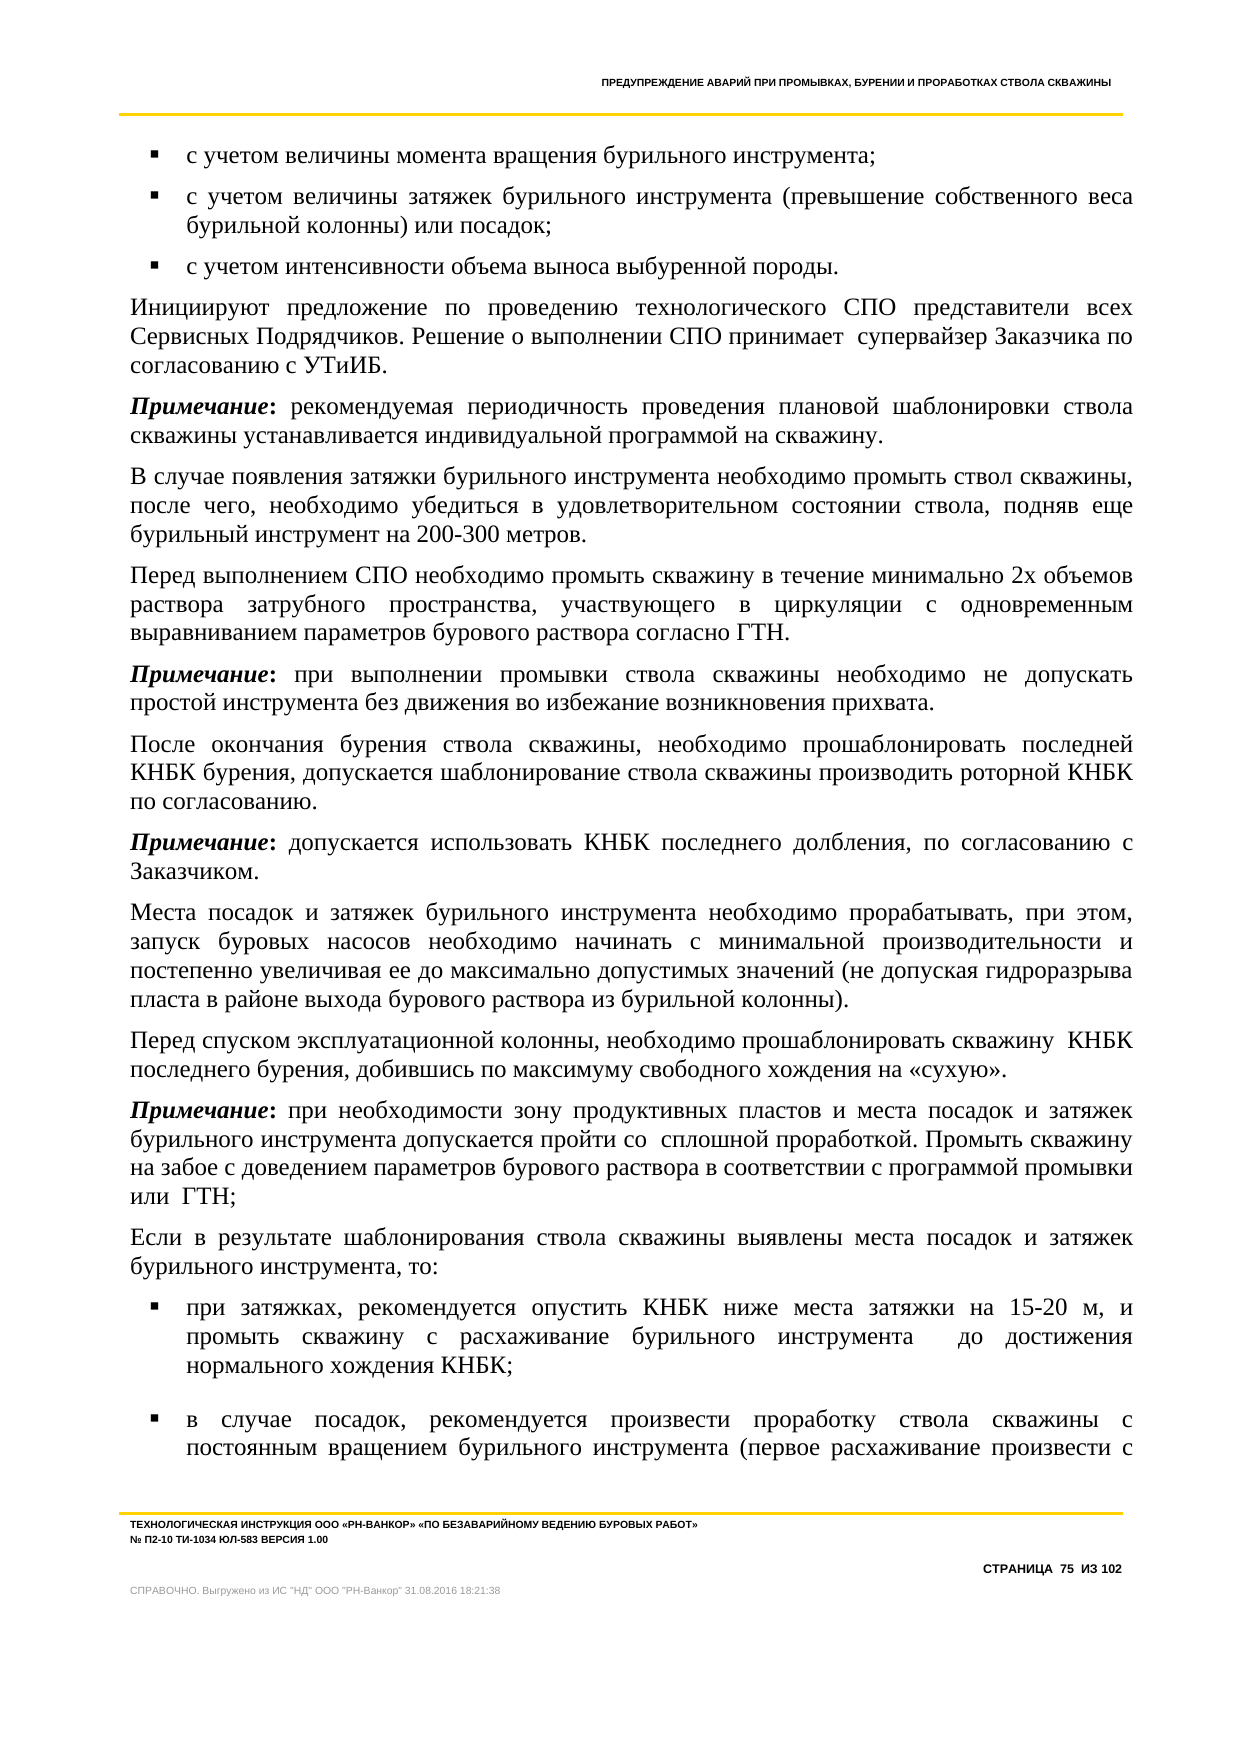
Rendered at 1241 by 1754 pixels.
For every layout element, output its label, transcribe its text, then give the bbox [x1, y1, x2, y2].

list с учетом величины момента вращения бурильного инструмента; [149, 140, 1134, 169]
text Места посадок и затяжек бурильного инструмента необходимо прорабатывать, при этом, запуск буровых насосов необходимо начинать с минимальной производительности и постепенно увеличивая ее до максимально допустимых значений (не допуская гидроразрыва пласта в районе выхода бурового раствора из бурильной колонны). [130, 897, 1134, 1012]
text Примечание: допускается использовать КНБК последнего долбления, по согласованию с Заказчиком. [130, 827, 1134, 885]
text Примечание: при необходимости зону продуктивных пластов и места посадок и затяжек бурильного инструмента допускается пройти со сплошной проработкой. Промыть скважину на забое с доведением параметров бурового раствора в соответствии с программой промывки или ГТН; [130, 1095, 1134, 1210]
text Примечание: рекомендуемая периодичность проведения плановой шаблонировки ствола скважины устанавливается индивидуальной программой на скважину. [130, 391, 1134, 449]
text Перед выполнением СПО необходимо промыть скважину в течение минимально 2х объемов раствора затрубного пространства, участвующего в циркуляции с одновременным выравниванием параметров бурового раствора согласно ГТН. [130, 560, 1134, 646]
text После окончания бурения ствола скважины, необходимо прошаблонировать последней КНБК бурения, допускается шаблонирование ствола скважины производить роторной КНБК по согласованию. [130, 729, 1134, 815]
text Если в результате шаблонирования ствола скважины выявлены места посадок и затяжек бурильного инструмента, то: [130, 1222, 1134, 1280]
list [149, 1404, 1134, 1461]
text Перед спуском эксплуатационной колонны, необходимо прошаблонировать скважину КНБК последнего бурения, добившись по максимуму свободного хождения на «сухую». [130, 1025, 1134, 1082]
text В случае появления затяжки бурильного инструмента необходимо промыть ствол скважины, после чего, необходимо убедиться в удовлетворительном состоянии ствола, подняв еще бурильный инструмент на 200-300 метров. [130, 461, 1134, 547]
text Инициируют предложение по проведению технологического СПО представители всех Сервисных Подрядчиков. Решение о выполнении СПО принимает супервайзер Заказчика по согласованию с УТиИБ. [130, 292, 1134, 379]
text Примечание: при выполнении промывки ствола скважины необходимо не допускать простой инструмента без движения во избежание возникновения прихвата. [130, 659, 1134, 716]
list при затяжках, рекомендуется опустить КНБК ниже места затяжки на 15-20 м, и промыть скважину с расхаживание бурильного инструмента до достижения нормального хождения КНБК; [149, 1292, 1134, 1379]
list с учетом величины затяжек бурильного инструмента (превышение собственного веса бурильной колонны) или посадок; [149, 181, 1134, 239]
list с учетом интенсивности объема выноса выбуренной породы. [149, 251, 1134, 280]
